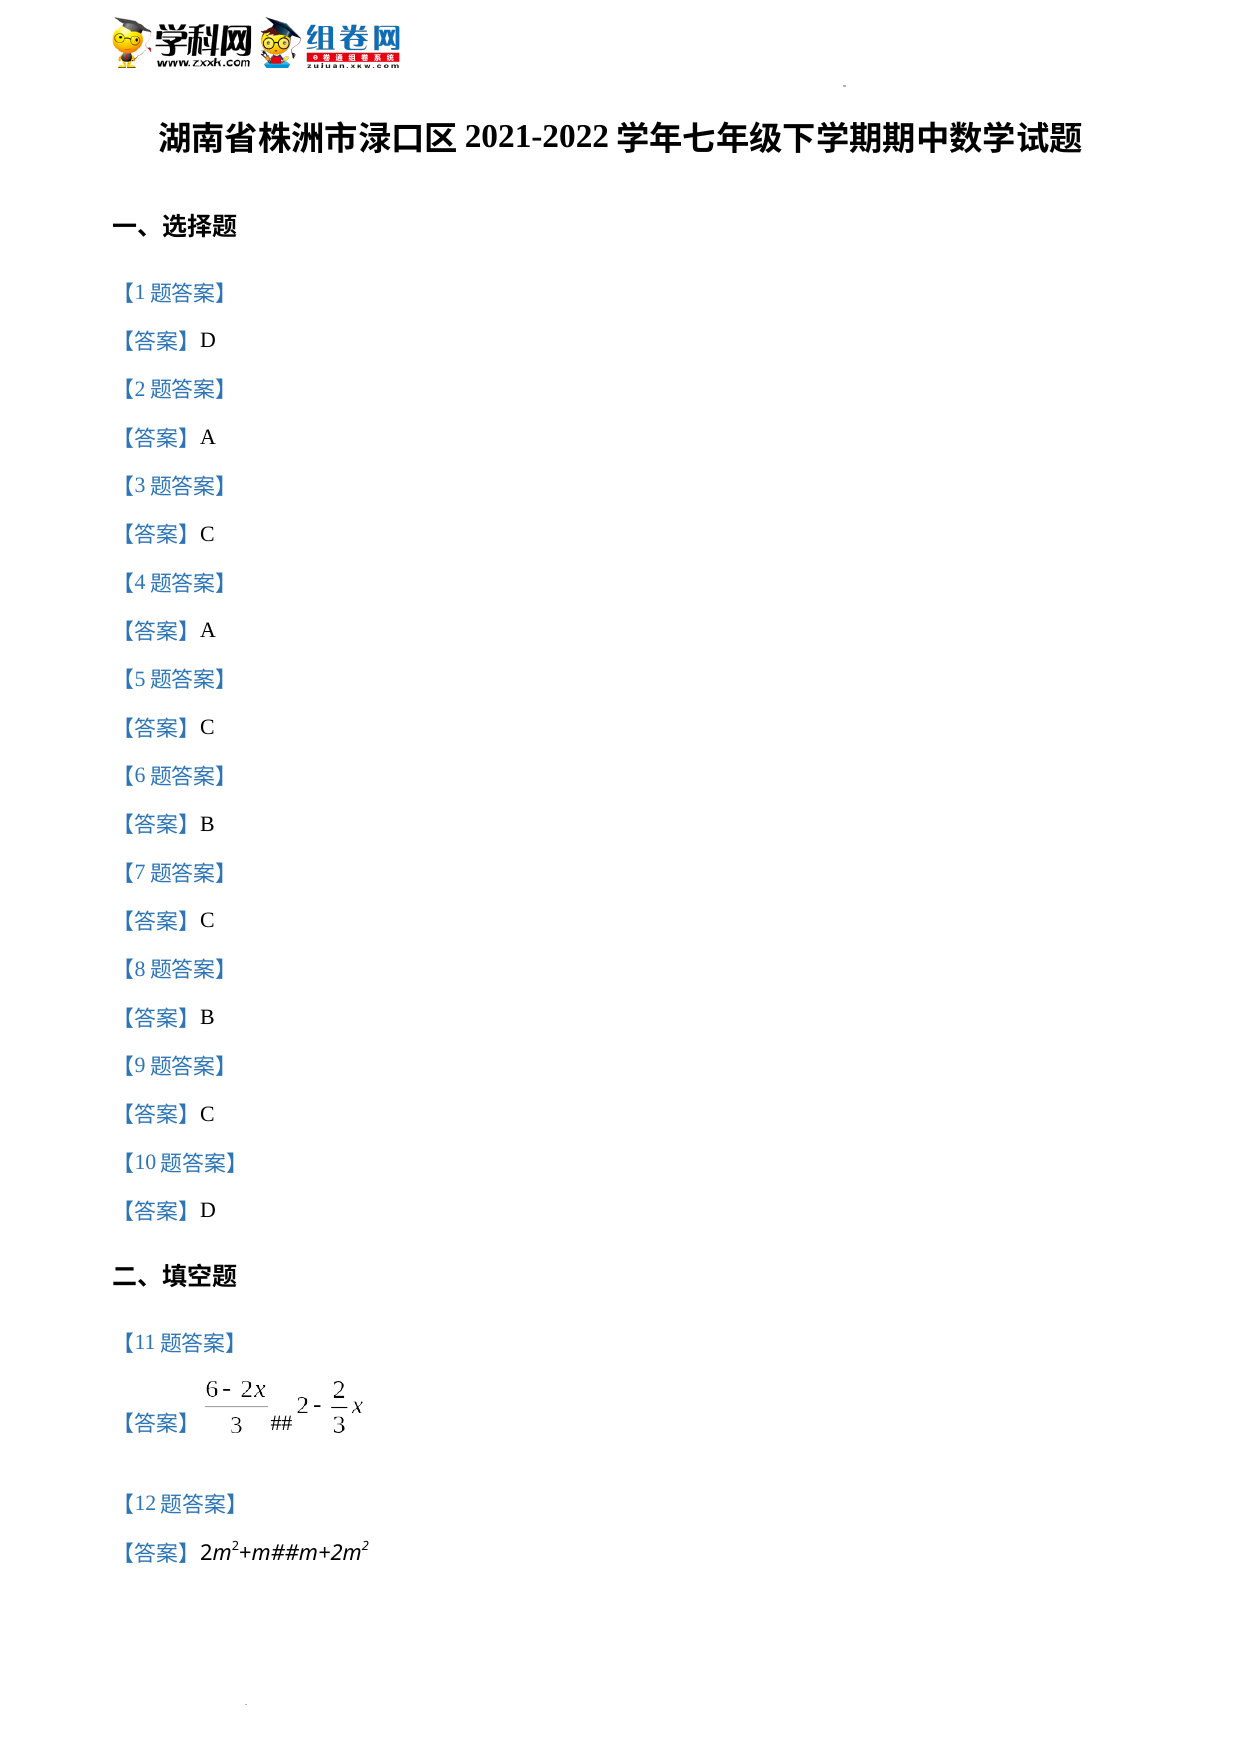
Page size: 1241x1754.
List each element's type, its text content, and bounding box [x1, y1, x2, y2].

text 【答案】C [112, 517, 1128, 549]
text 【5题答案】 [112, 662, 1128, 694]
text 【7题答案】 [112, 855, 1128, 888]
text 【答案】B [112, 1000, 1128, 1033]
text 湖南省株洲市渌口区2021-2022学年七年级下学期期中数学试题 [112, 103, 1128, 168]
text 【答案】A [112, 614, 1128, 646]
text 【答案】C [112, 904, 1128, 936]
text 【3题答案】 [112, 469, 1128, 501]
text 【1题答案】 [112, 275, 1128, 308]
text 【2题答案】 [112, 372, 1128, 404]
text 【12题答案】 [112, 1487, 1128, 1519]
text 【答案】D [112, 324, 1128, 356]
picture [112, 17, 252, 68]
text 【答案】## [112, 1373, 1128, 1471]
text 【10题答案】 [112, 1145, 1128, 1178]
text 【答案】C [112, 1097, 1128, 1129]
text 【9题答案】 [112, 1049, 1128, 1081]
text 【答案】D [112, 1194, 1128, 1226]
text 【11题答案】 [112, 1325, 1128, 1358]
text 【4题答案】 [112, 565, 1128, 598]
text 【6题答案】 [112, 759, 1128, 791]
text 二、填空题 [112, 1242, 1128, 1307]
text 【答案】2m2+m##m+2m2 [112, 1535, 1128, 1568]
text 一、选择题 [112, 192, 1128, 257]
picture [260, 17, 400, 68]
text 【答案】B [112, 807, 1128, 839]
text 【答案】A [112, 420, 1128, 453]
text 【答案】C [112, 710, 1128, 743]
text 【8题答案】 [112, 952, 1128, 984]
